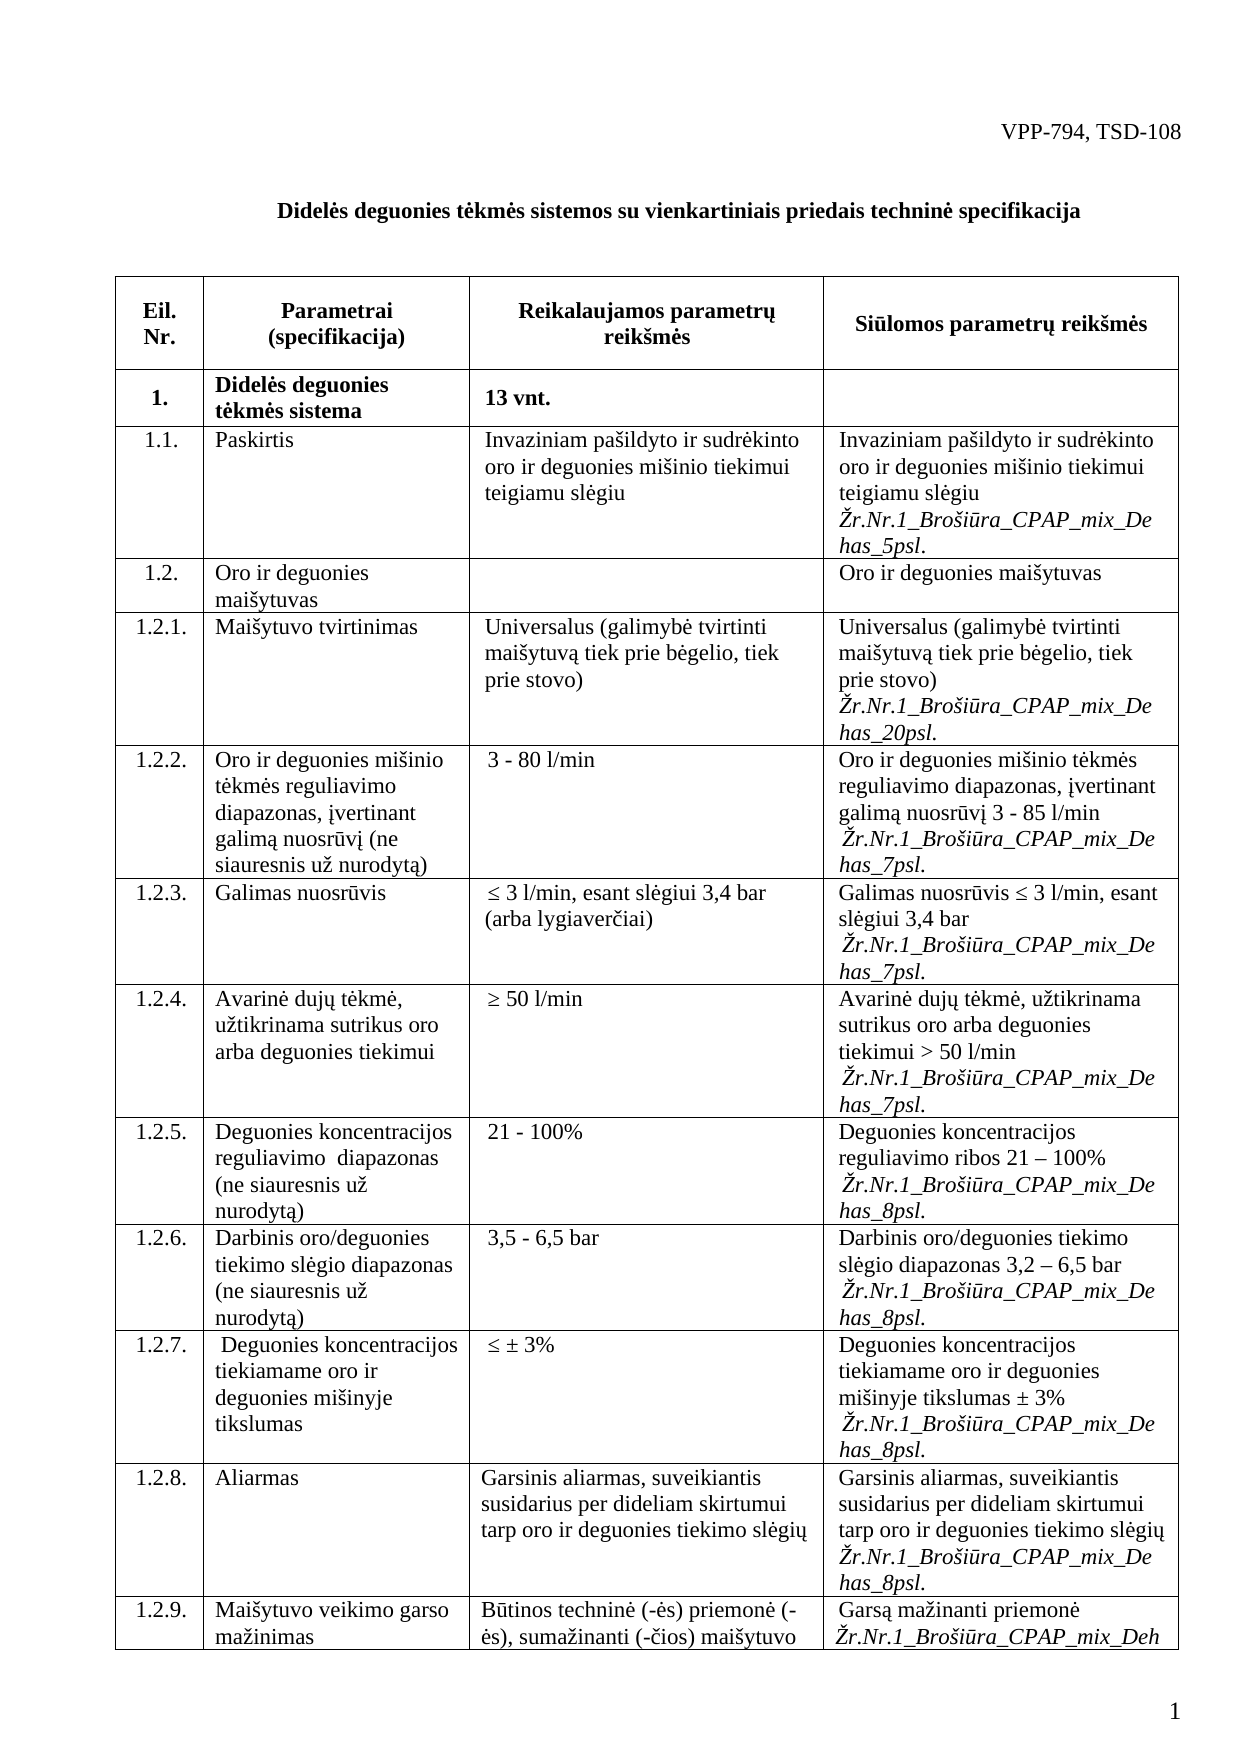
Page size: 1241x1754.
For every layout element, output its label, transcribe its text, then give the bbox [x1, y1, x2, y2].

table_cell Paskirtis [204, 427, 469, 558]
table_cell Deguonies koncentracijos reguliavimo diapazonas (ne siauresnis už nurodytą) [204, 1118, 469, 1223]
table_cell Avarinė dujų tėkmė, užtikrinama sutrikus oro arba deguonies tiekimui > 50 l/min Žr.Nr.1_Brošiūra_CPAP_mix_Dehas_7psl. [824, 985, 1178, 1117]
table_cell Oro ir deguonies mišinio tėkmės reguliavimo diapazonas, įvertinant galimą nuosrūvį (ne siauresnis už nurodytą) [204, 746, 469, 878]
text VPP-794, TSD-108 [177, 118, 1181, 144]
table_cell Deguonies koncentracijos reguliavimo ribos 21 – 100% Žr.Nr.1_Brošiūra_CPAP_mix_Dehas_8psl. [824, 1118, 1178, 1223]
table_cell Aliarmas [204, 1464, 469, 1596]
table_header Reikalaujamos parametrų reikšmės [470, 277, 823, 369]
table_cell 1.2.5. [116, 1118, 203, 1223]
table_cell Deguonies koncentracijos tiekiamame oro ir deguonies mišinyje tikslumas [204, 1331, 469, 1463]
table_cell [824, 370, 1178, 426]
table_cell 1.2.8. [116, 1464, 203, 1596]
table_cell Invaziniam pašildyto ir sudrėkinto oro ir deguonies mišinio tiekimui teigiamu slėgiu [470, 427, 823, 558]
table_cell 3 - 80 l/min [470, 746, 823, 878]
table_cell Universalus (galimybė tvirtinti maišytuvą tiek prie bėgelio, tiek prie stovo) Žr.Nr.1_Brošiūra_CPAP_mix_Dehas_20psl. [824, 613, 1178, 745]
table_cell 3,5 - 6,5 bar [470, 1225, 823, 1330]
table_cell 21 - 100% [470, 1118, 823, 1223]
table_cell Maišytuvo tvirtinimas [204, 613, 469, 745]
table_cell 1. [116, 370, 203, 426]
table_cell Oro ir deguonies mišinio tėkmės reguliavimo diapazonas, įvertinant galimą nuosrūvį 3 - 85 l/min Žr.Nr.1_Brošiūra_CPAP_mix_Dehas_7psl. [824, 746, 1178, 878]
table_cell Universalus (galimybė tvirtinti maišytuvą tiek prie bėgelio, tiek prie stovo) [470, 613, 823, 745]
table_header Siūlomos parametrų reikšmės [824, 277, 1178, 369]
table_cell 13 vnt. [470, 370, 823, 426]
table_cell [204, 1597, 469, 1649]
table_cell Garsinis aliarmas, suveikiantis susidarius per dideliam skirtumui tarp oro ir deguonies tiekimo slėgių [470, 1464, 823, 1596]
table_cell 1.1. [116, 427, 203, 558]
table_header Parametrai (specifikacija) [204, 277, 469, 369]
table_cell 1.2.7. [116, 1331, 203, 1463]
table_cell Oro ir deguonies maišytuvas [204, 559, 469, 612]
table_cell Invaziniam pašildyto ir sudrėkinto oro ir deguonies mišinio tiekimui teigiamu slėgiu Žr.Nr.1_Brošiūra_CPAP_mix_Dehas_5psl. [824, 427, 1178, 558]
table_cell Avarinė dujų tėkmė, užtikrinama sutrikus oro arba deguonies tiekimui [204, 985, 469, 1117]
table_cell 1.2. [116, 559, 203, 612]
table_cell ≤ ± 3% [470, 1331, 823, 1463]
table_cell Darbinis oro/deguonies tiekimo slėgio diapazonas (ne siauresnis už nurodytą) [204, 1225, 469, 1330]
table_cell [470, 559, 823, 612]
table_cell Deguonies koncentracijos tiekiamame oro ir deguonies mišinyje tikslumas ± 3% Žr.Nr.1_Brošiūra_CPAP_mix_Dehas_8psl. [824, 1331, 1178, 1463]
table_cell 1.2.4. [116, 985, 203, 1117]
table_cell ≥ 50 l/min [470, 985, 823, 1117]
table_cell ≤ 3 l/min, esant slėgiui 3,4 bar (arba lygiaverčiai) [470, 879, 823, 984]
table_cell 1.2.2. [116, 746, 203, 878]
table_cell 1.2.6. [116, 1225, 203, 1330]
table_header Eil. Nr. [116, 277, 203, 369]
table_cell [470, 1597, 823, 1649]
text Didelės deguonies tėkmės sistemos su vienkartiniais priedais techninė specifikacija [177, 197, 1181, 223]
table_cell Darbinis oro/deguonies tiekimo slėgio diapazonas 3,2 – 6,5 bar Žr.Nr.1_Brošiūra_CPAP_mix_Dehas_8psl. [824, 1225, 1178, 1330]
table_cell Galimas nuosrūvis ≤ 3 l/min, esant slėgiui 3,4 bar Žr.Nr.1_Brošiūra_CPAP_mix_Dehas_7psl. [824, 879, 1178, 984]
table_cell Oro ir deguonies maišytuvas [824, 559, 1178, 612]
table_cell 1.2.3. [116, 879, 203, 984]
table_cell Garsinis aliarmas, suveikiantis susidarius per dideliam skirtumui tarp oro ir deguonies tiekimo slėgių Žr.Nr.1_Brošiūra_CPAP_mix_Dehas_8psl. [824, 1464, 1178, 1596]
table_cell Galimas nuosrūvis [204, 879, 469, 984]
table_cell Didelės deguonies tėkmės sistema [204, 370, 469, 426]
table_cell 1.2.1. [116, 613, 203, 745]
table_cell 1.2.9. [116, 1597, 203, 1649]
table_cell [824, 1597, 1178, 1649]
